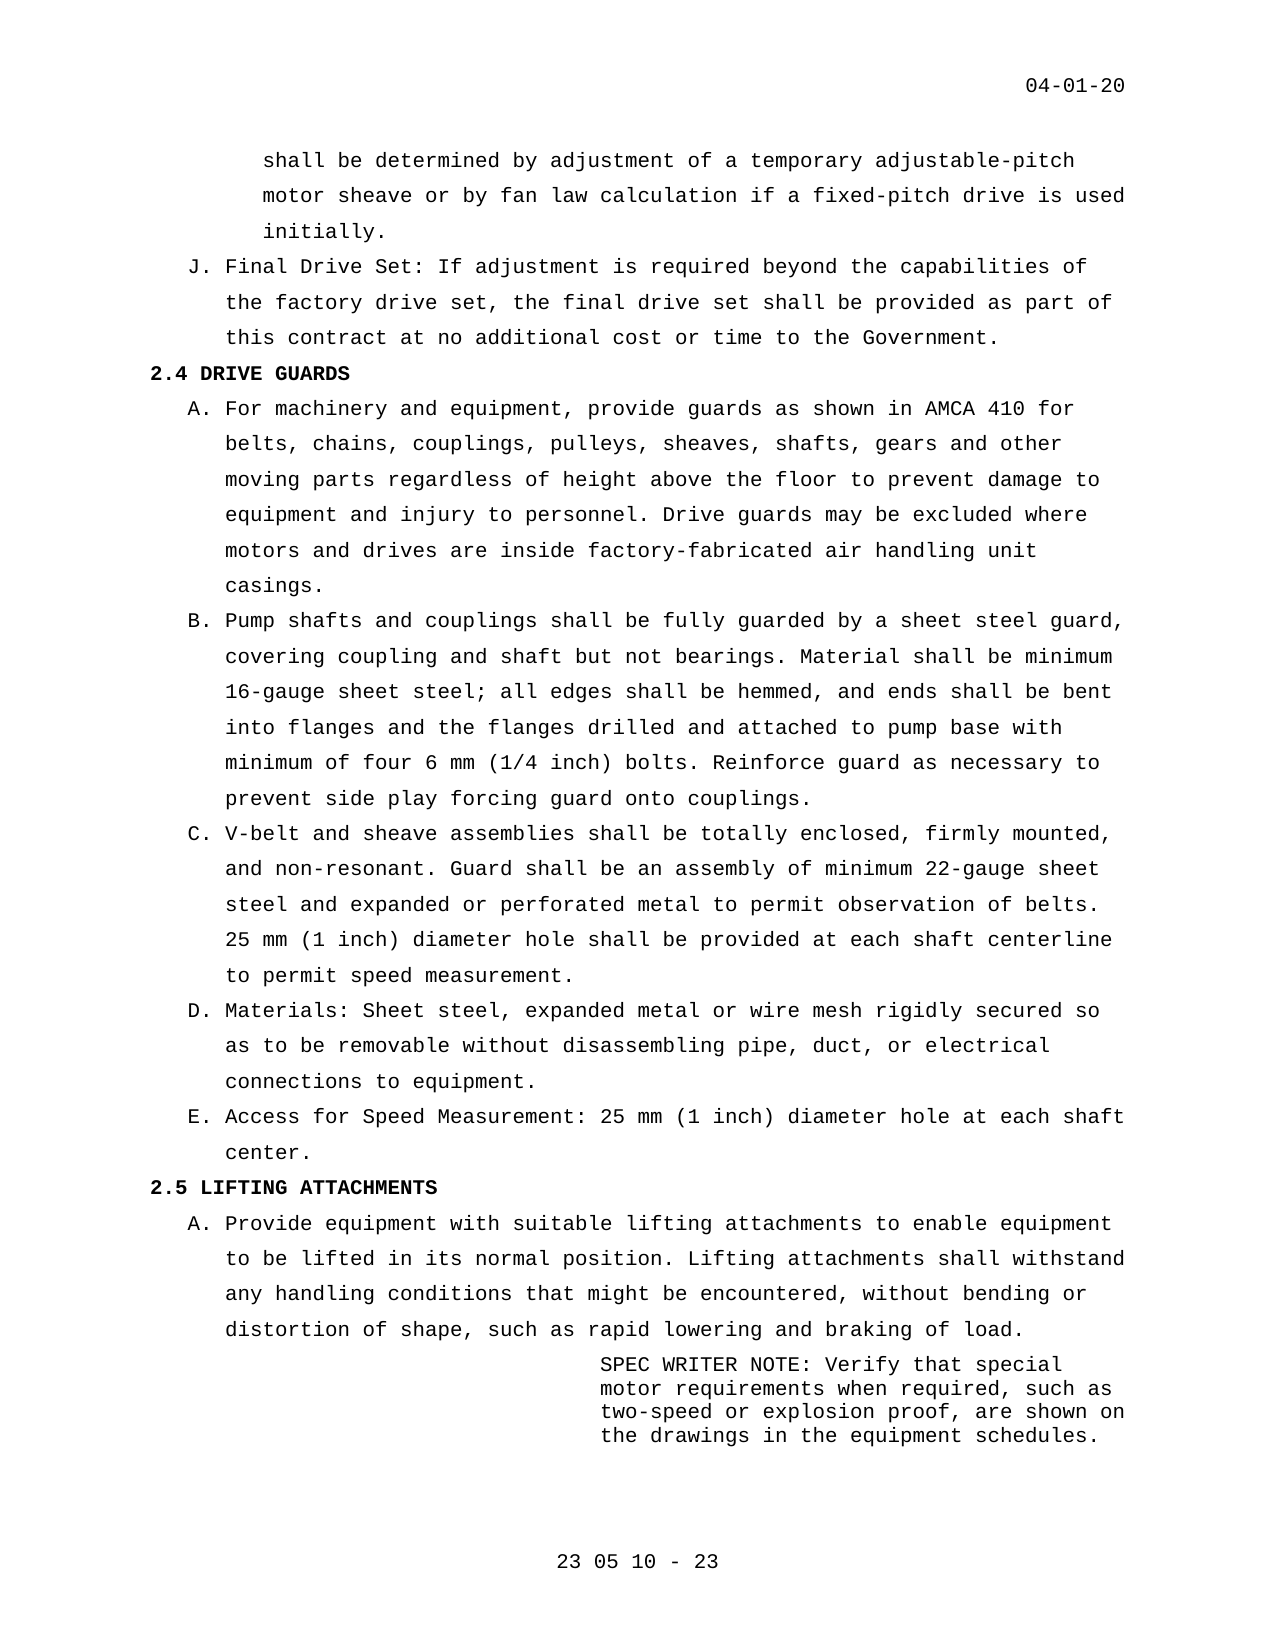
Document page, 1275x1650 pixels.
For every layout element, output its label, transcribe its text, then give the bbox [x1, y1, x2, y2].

text Materials: Sheet steel, expanded metal or wire mesh rigidly secured so as to be removable without disassembling pipe, duct, or electrical connections to equipment. [187, 1000, 1125, 1094]
text Provide equipment with suitable lifting attachments to enable equipment to be lifted in its normal position. Lifting attachments shall withstand any handling conditions that might be encountered, without bending or distortion of shape, such as rapid lowering and braking of load. [187, 1212, 1125, 1342]
text For machinery and equipment, provide guards as shown in AMCA 410 for belts, chains, couplings, pulleys, sheaves, shafts, gears and other moving parts regardless of height above the floor to prevent damage to equipment and injury to personnel. Drive guards may be excluded where motors and drives are inside factory-fabricated air handling unit casings. [187, 398, 1125, 599]
text V-belt and sheave assemblies shall be totally enclosed, firmly mounted, and non-resonant. Guard shall be an assembly of minimum 22-gauge sheet steel and expanded or perforated metal to permit observation of belts. 25 mm (1 inch) diameter hole shall be provided at each shaft centerline to permit speed measurement. [187, 823, 1125, 988]
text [225, 150, 1125, 244]
text LIFTING ATTACHMENTS [150, 1177, 1125, 1201]
text Access for Speed Measurement: 25 mm (1 inch) diameter hole at each shaft center. [187, 1106, 1125, 1165]
text Pump shafts and couplings shall be fully guarded by a sheet steel guard, covering coupling and shaft but not bearings. Material shall be minimum 16-gauge sheet steel; all edges shall be hemmed, and ends shall be bent into flanges and the flanges drilled and attached to pump base with minimum of four 6 mm (1/4 inch) bolts. Reinforce guard as necessary to prevent side play forcing guard onto couplings. [187, 610, 1125, 811]
text SPEC WRITER NOTE: Verify that special motor requirements when required, such as two-speed or explosion proof, are shown on the drawings in the equipment schedules. [600, 1354, 1125, 1449]
text Final Drive Set: If adjustment is required beyond the capabilities of the factory drive set, the final drive set shall be provided as part of this contract at no additional cost or time to the Government. [187, 256, 1125, 351]
text DRIVE GUARDS [150, 362, 1125, 386]
